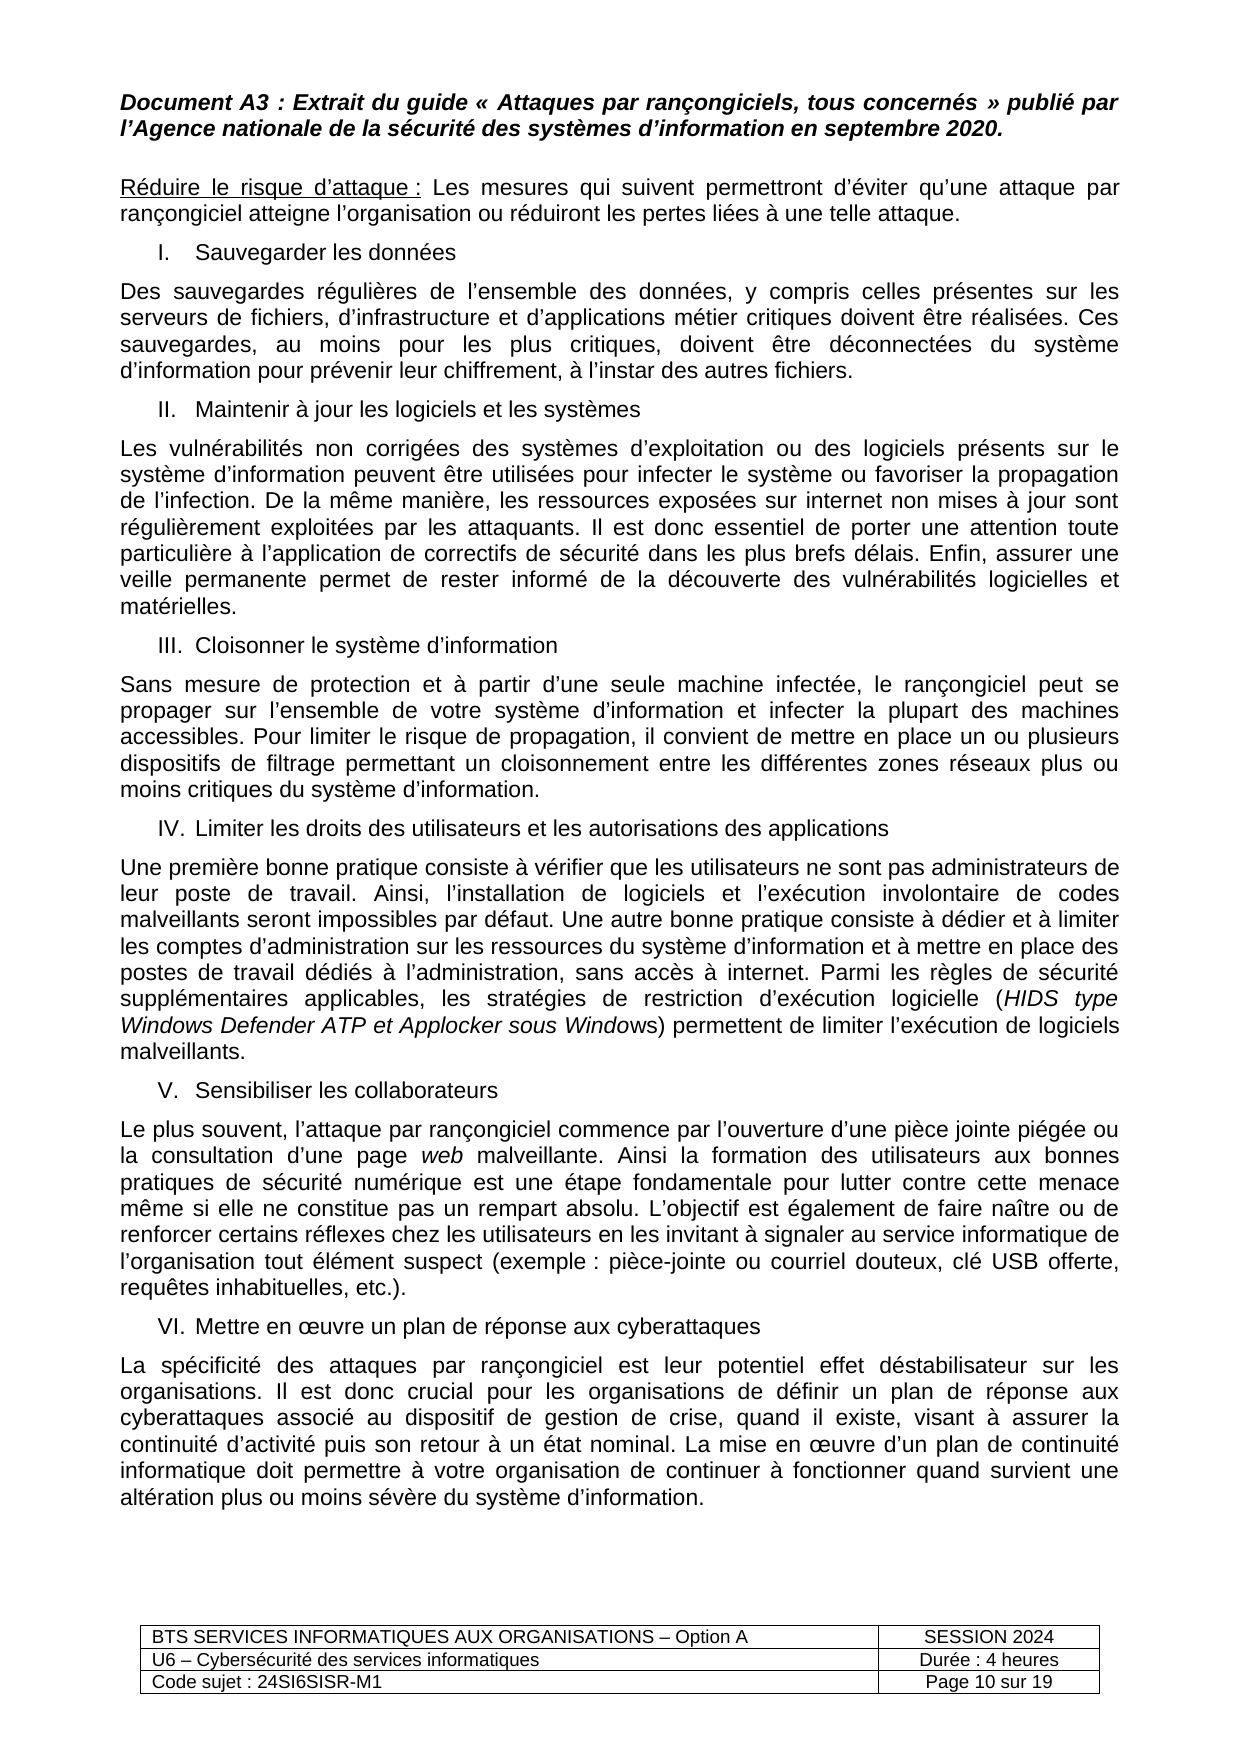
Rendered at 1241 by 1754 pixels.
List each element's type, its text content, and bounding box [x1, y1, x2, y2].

list Cloisonner le système d’information [157, 632, 1120, 658]
subtitle Document A3 : Extrait du guide « Attaques par rançongiciels, tous concernés » publié par l’Agence nationale de la sécurité des systèmes d’information en septembre 2020. [120, 88, 1120, 141]
text Le plus souvent, l’attaque par rançongiciel commence par l’ouverture d’une pièce jointe piégée ou la consultation d’une page web malveillante. Ainsi la formation des utilisateurs aux bonnes pratiques de sécurité numérique est une étape fondamentale pour lutter contre cette menace même si elle ne constitue pas un rempart absolu. L’objectif est également de faire naître ou de renforcer certains réflexes chez les utilisateurs en les invitant à signaler au service informatique de l’organisation tout élément suspect (exemple : pièce-jointe ou courriel douteux, clé USB offerte, requêtes inhabituelles, etc.). [120, 1116, 1120, 1300]
list Maintenir à jour les logiciels et les systèmes [157, 396, 1120, 422]
list Sensibiliser les collaborateurs [157, 1077, 1120, 1103]
text La spécificité des attaques par rançongiciel est leur potentiel effet déstabilisateur sur les organisations. Il est donc crucial pour les organisations de définir un plan de réponse aux cyberattaques associé au dispositif de gestion de crise, quand il existe, visant à assurer la continuité d’activité puis son retour à un état nominal. La mise en œuvre d’un plan de continuité informatique doit permettre à votre organisation de continuer à fonctionner quand survient une altération plus ou moins sévère du système d’information. [120, 1352, 1120, 1510]
text Des sauvegardes régulières de l’ensemble des données, y compris celles présentes sur les serveurs de fichiers, d’infrastructure et d’applications métier critiques doivent être réalisées. Ces sauvegardes, au moins pour les plus critiques, doivent être déconnectées du système d’information pour prévenir leur chiffrement, à l’instar des autres fichiers. [120, 278, 1120, 383]
list Sauvegarder les données [157, 239, 1120, 265]
text Sans mesure de protection et à partir d’une seule machine infectée, le rançongiciel peut se propager sur l’ensemble de votre système d’information et infecter la plupart des machines accessibles. Pour limiter le risque de propagation, il convient de mettre en place un ou plusieurs dispositifs de filtrage permettant un cloisonnement entre les différentes zones réseaux plus ou moins critiques du système d’information. [120, 671, 1120, 802]
text Une première bonne pratique consiste à vérifier que les utilisateurs ne sont pas administrateurs de leur poste de travail. Ainsi, l’installation de logiciels et l’exécution involontaire de codes malveillants seront impossibles par défaut. Une autre bonne pratique consiste à dédier et à limiter les comptes d’administration sur les ressources du système d’information et à mettre en place des postes de travail dédiés à l’administration, sans accès à internet. Parmi les règles de sécurité supplémentaires applicables, les stratégies de restriction d’exécution logicielle (HIDS type Windows Defender ATP et Applocker sous Windows) permettent de limiter l’exécution de logiciels malveillants. [120, 854, 1120, 1064]
text Les vulnérabilités non corrigées des systèmes d’exploitation ou des logiciels présents sur le système d’information peuvent être utilisées pour infecter le système ou favoriser la propagation de l’infection. De la même manière, les ressources exposées sur internet non mises à jour sont régulièrement exploitées par les attaquants. Il est donc essentiel de porter une attention toute particulière à l’application de correctifs de sécurité dans les plus brefs délais. Enfin, assurer une veille permanente permet de rester informé de la découverte des vulnérabilités logicielles et matérielles. [120, 435, 1120, 619]
text Réduire le risque d’attaque : Les mesures qui suivent permettront d’éviter qu’une attaque par rançongiciel atteigne l’organisation ou réduiront les pertes liées à une telle attaque. [120, 174, 1120, 227]
list Limiter les droits des utilisateurs et les autorisations des applications [157, 815, 1120, 841]
list Mettre en œuvre un plan de réponse aux cyberattaques [157, 1313, 1120, 1339]
